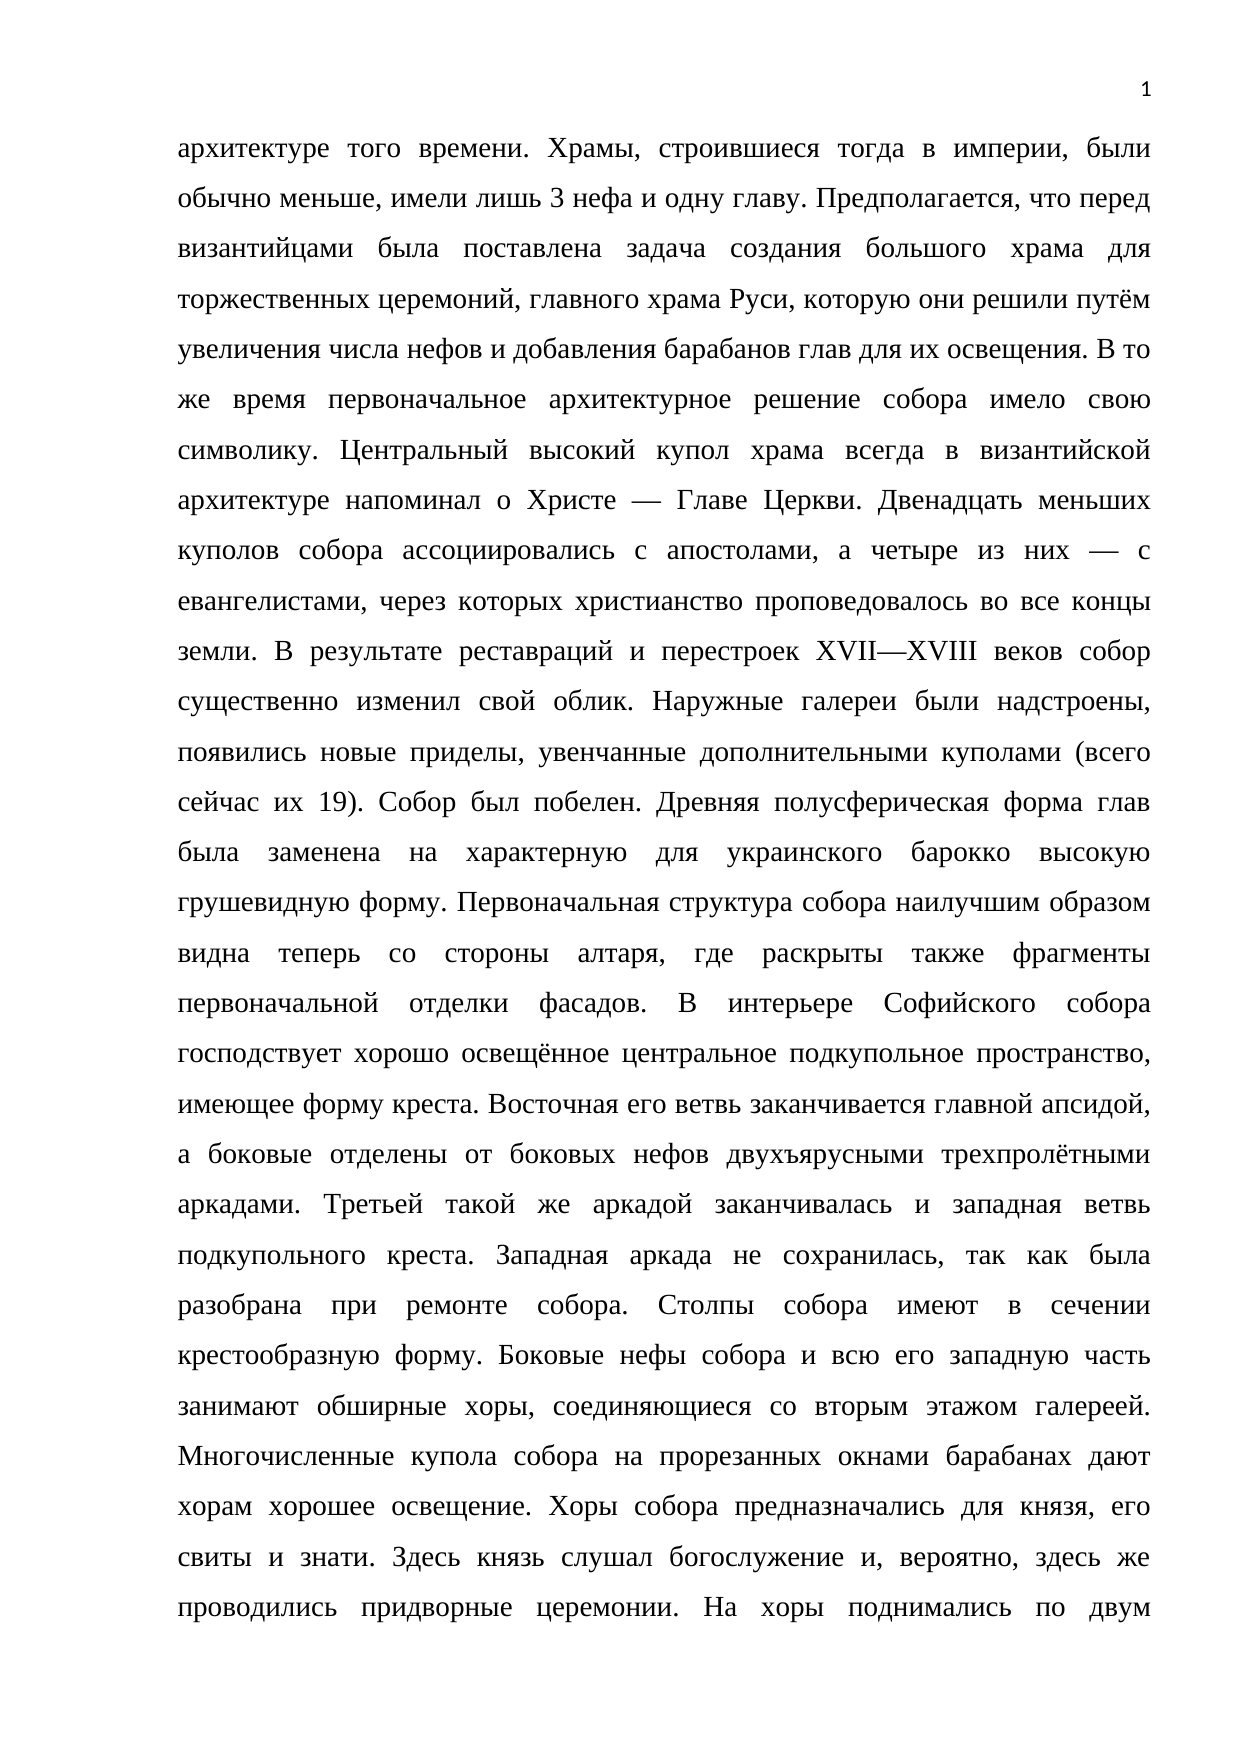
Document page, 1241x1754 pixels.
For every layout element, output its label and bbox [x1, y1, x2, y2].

text [177, 130, 1152, 1622]
